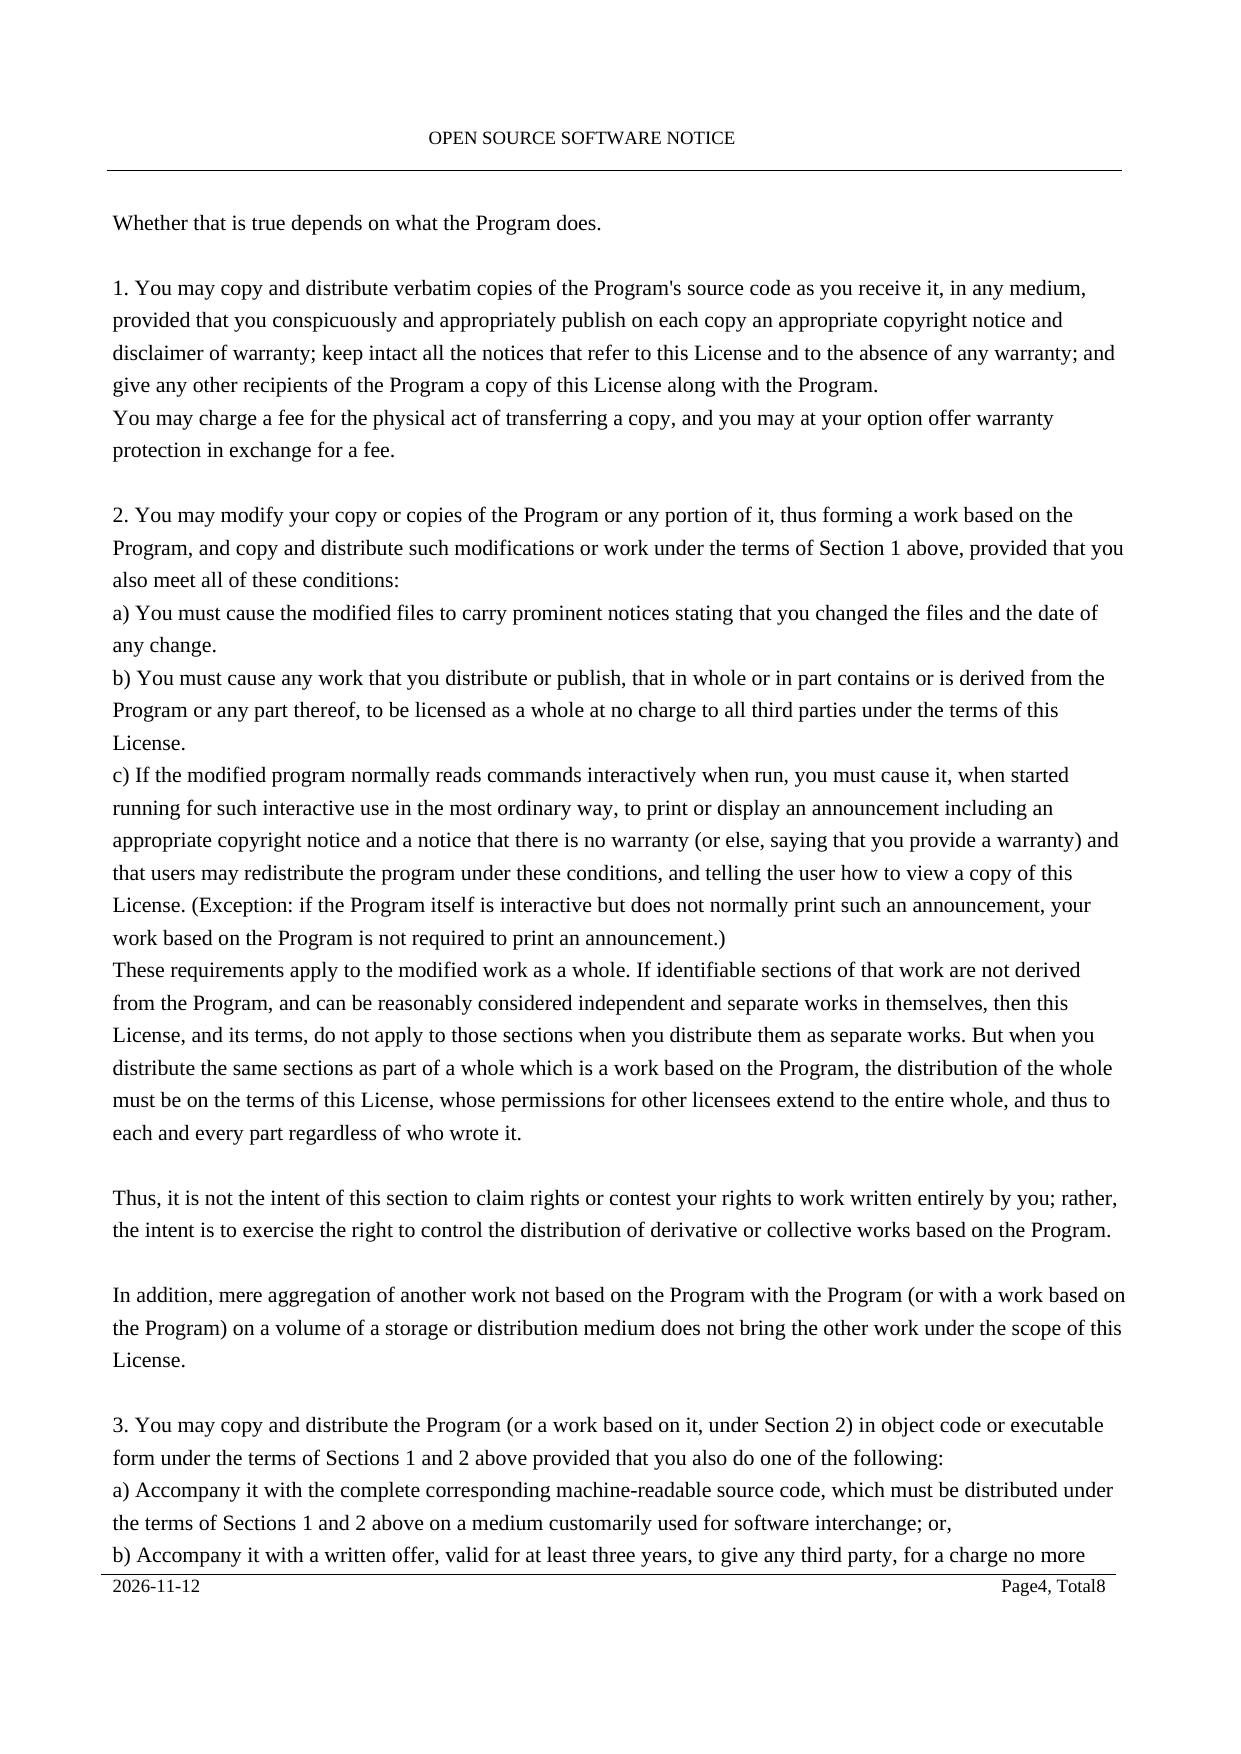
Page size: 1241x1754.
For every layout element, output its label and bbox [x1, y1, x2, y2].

text [112, 206, 1128, 1571]
